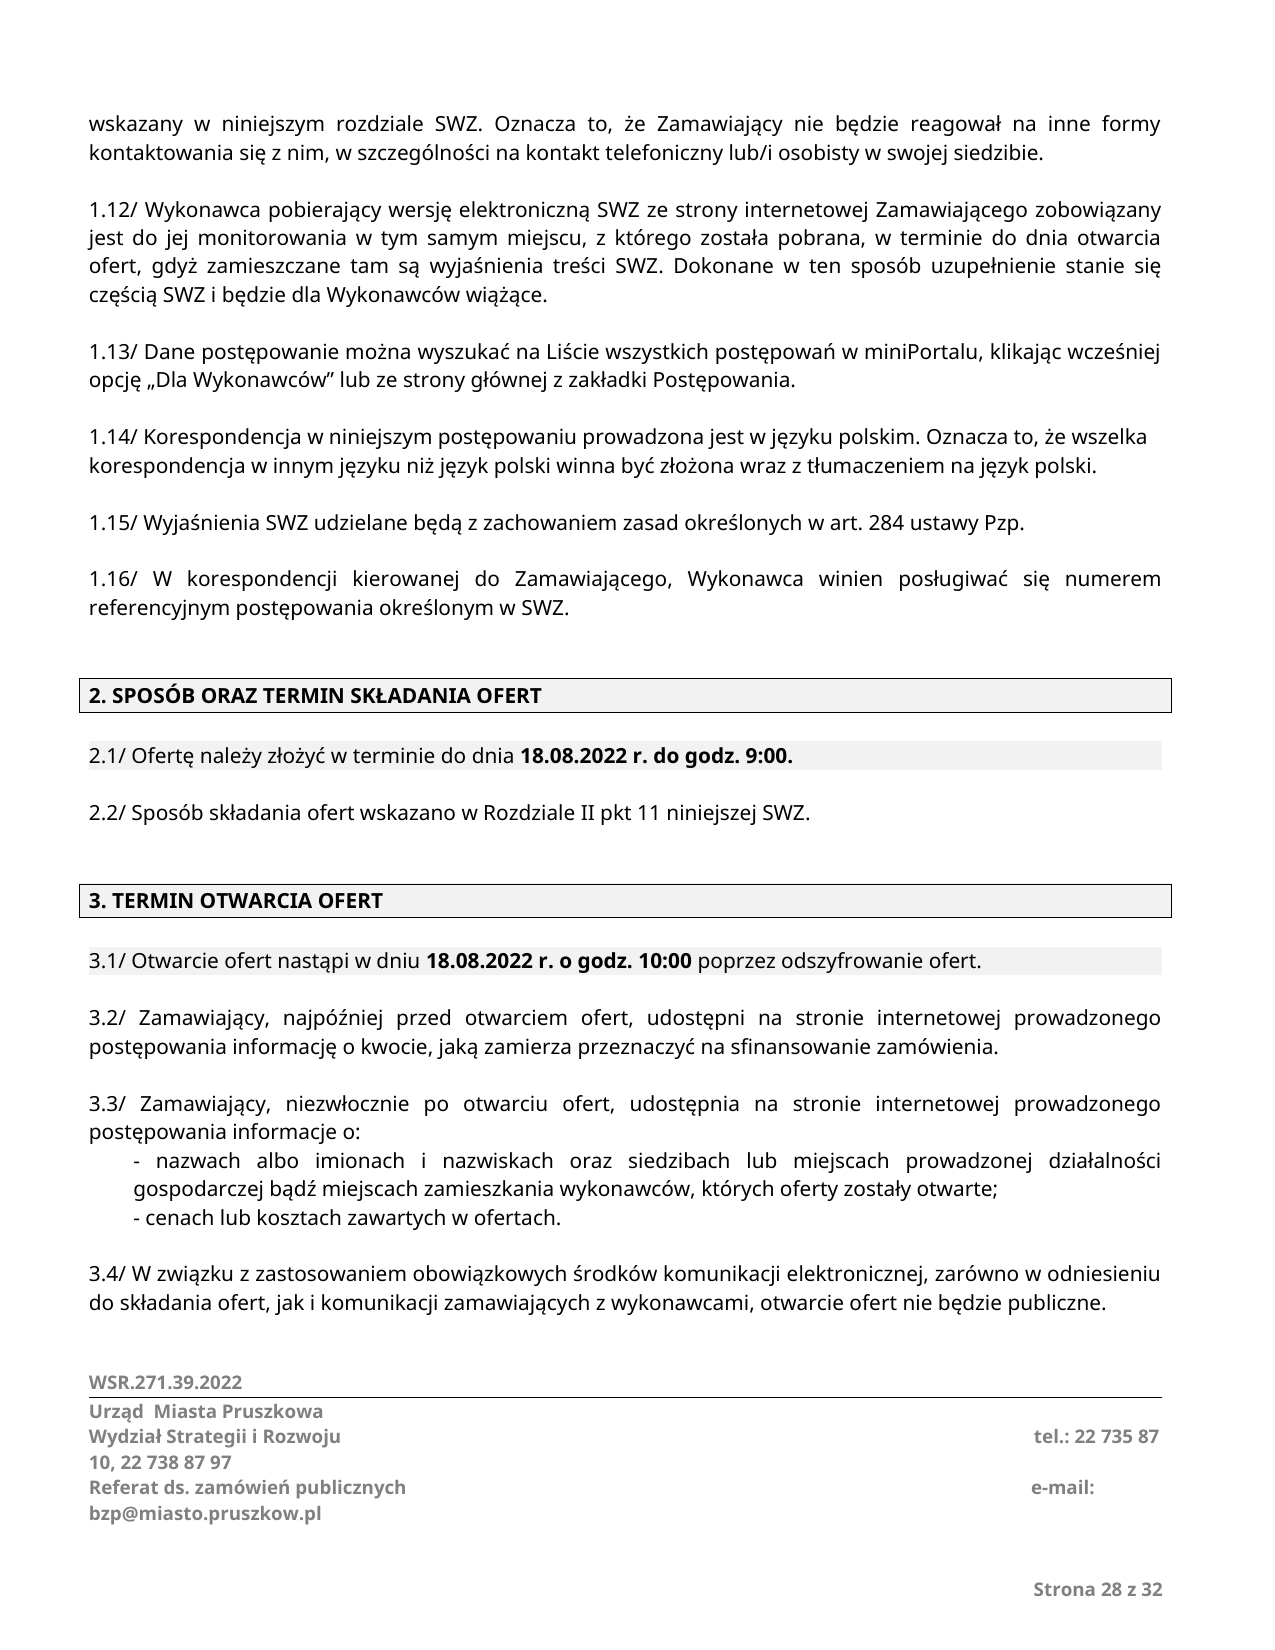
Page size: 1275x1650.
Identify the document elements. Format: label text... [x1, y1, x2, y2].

text 2.1/ Ofertę należy złożyć w terminie do dnia 18.08.2022 r. do godz. 9:00. [89, 741, 1162, 770]
text 1.15/ Wyjaśnienia SWZ udzielane będą z zachowaniem zasad określonych w art. 284 ustawy Pzp. [89, 508, 1162, 536]
text 2.2/ Sposób składania ofert wskazano w Rozdziale II pkt 11 niniejszej SWZ. [89, 798, 1162, 827]
text - cenach lub kosztach zawartych w ofertach. [133, 1203, 1162, 1231]
text 2. SPOSÓB ORAZ TERMIN SKŁADANIA OFERT [80, 679, 1171, 712]
text 1.12/ Wykonawca pobierający wersję elektroniczną SWZ ze strony internetowej Zamawiającego zobowiązany jest do jej monitorowania w tym samym miejscu, z którego została pobrana, w terminie do dnia otwarcia ofert, gdyż zamieszczane tam są wyjaśnienia treści SWZ. Dokonane w ten sposób uzupełnienie stanie się częścią SWZ i będzie dla Wykonawców wiążące. [89, 195, 1162, 308]
text 3.1/ Otwarcie ofert nastąpi w dniu 18.08.2022 r. o godz. 10:00 poprzez odszyfrowanie ofert. [89, 947, 1162, 975]
text 3.4/ W związku z zastosowaniem obowiązkowych środków komunikacji elektronicznej, zarówno w odniesieniu do składania ofert, jak i komunikacji zamawiających z wykonawcami, otwarcie ofert nie będzie publiczne. [89, 1259, 1162, 1316]
text 1.16/ W korespondencji kierowanej do Zamawiającego, Wykonawca winien posługiwać się numerem referencyjnym postępowania określonym w SWZ. [89, 564, 1162, 621]
text 3.3/ Zamawiający, niezwłocznie po otwarciu ofert, udostępnia na stronie internetowej prowadzonego postępowania informacje o: [89, 1089, 1162, 1146]
text 3.2/ Zamawiający, najpóźniej przed otwarciem ofert, udostępni na stronie internetowej prowadzonego postępowania informację o kwocie, jaką zamierza przeznaczyć na sfinansowanie zamówienia. [89, 1003, 1162, 1060]
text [89, 109, 1162, 166]
text - nazwach albo imionach i nazwiskach oraz siedzibach lub miejscach prowadzonej działalności gospodarczej bądź miejscach zamieszkania wykonawców, których oferty zostały otwarte; [133, 1146, 1162, 1203]
text 1.14/ Korespondencja w niniejszym postępowaniu prowadzona jest w języku polskim. Oznacza to, że wszelka korespondencja w innym języku niż język polski winna być złożona wraz z tłumaczeniem na język polski. [89, 422, 1162, 479]
text 3. TERMIN OTWARCIA OFERT [80, 885, 1171, 917]
text 1.13/ Dane postępowanie można wyszukać na Liście wszystkich postępowań w miniPortalu, klikając wcześniej opcję „Dla Wykonawców” lub ze strony głównej z zakładki Postępowania. [89, 337, 1162, 394]
